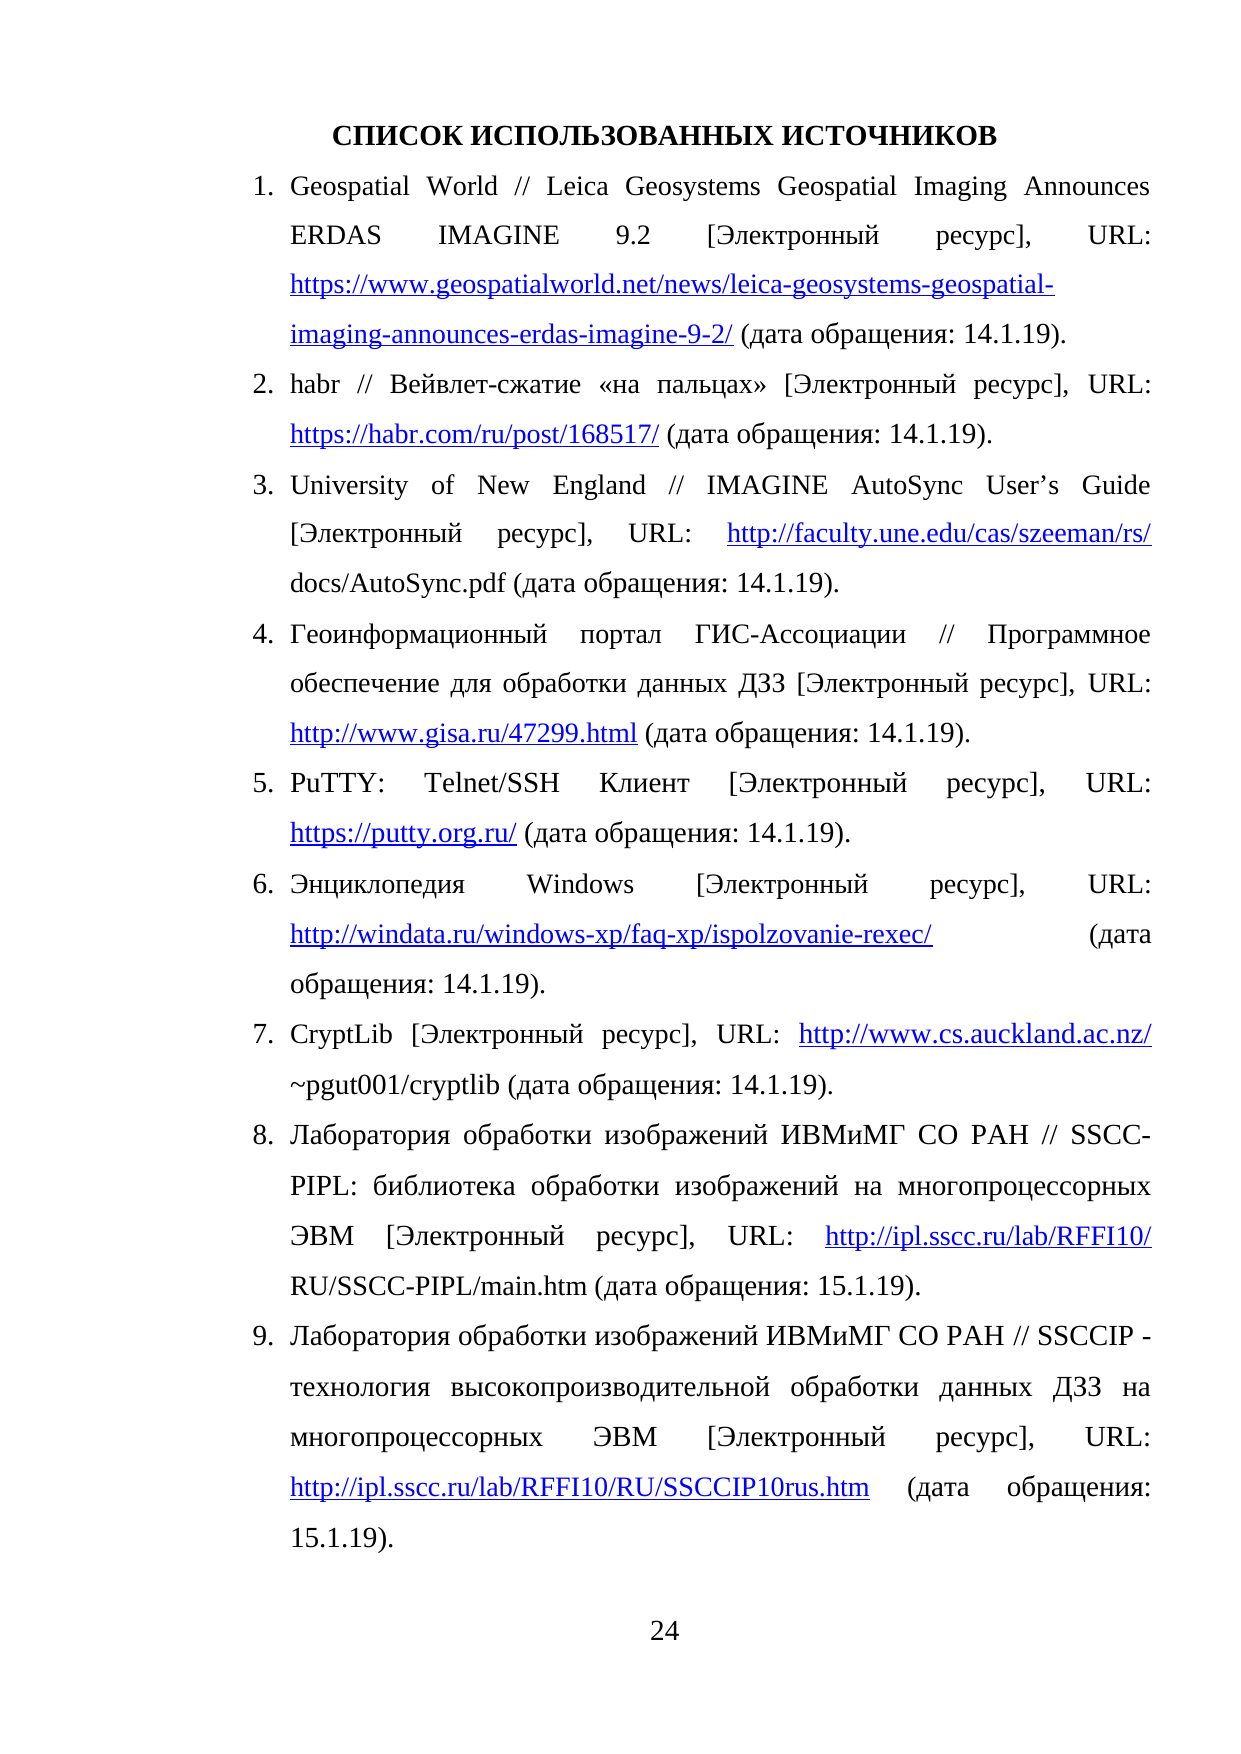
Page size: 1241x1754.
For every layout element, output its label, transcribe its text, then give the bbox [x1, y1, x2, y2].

list Список использованных источников [177, 118, 1152, 152]
list University of New England // IMAGINE AutoSync User’s Guide [Электронный ресурс], URL: http://faculty.une.edu/cas/szeeman/rs/ docs/AutoSync.pdf (дата обращения: 14.1.19). [252, 467, 1152, 599]
list Geospatial World // Leica Geosystems Geospatial Imaging Announces ERDAS IMAGINE 9.2 [Электронный ресурс], URL: https://www.geospatialworld.net/news/leica-geosystems-geospatial-imaging-announces-erdas-imagine-9-2/ (дата обращения: 14.1.19). [252, 168, 1152, 349]
list Энциклопедия Windows [Электронный ресурс], URL: http://windata.ru/windows-xp/faq-xp/ispolzovanie-rexec/ (дата обращения: 14.1.19). [252, 866, 1152, 1000]
list Лаборатория обработки изображений ИВМиМГ СО РАН // SSCC-PIPL: библиотека обработки изображений на многопроцессорных ЭВМ [Электронный ресурс], URL: http://ipl.sscc.ru/lab/RFFI10/ RU/SSCC-PIPL/main.htm (дата обращения: 15.1.19). [252, 1117, 1152, 1302]
list Геоинформационный портал ГИС-Ассоциации // Программное обеспечение для обработки данных ДЗЗ [Электронный ресурс], URL: http://www.gisa.ru/47299.html (дата обращения: 14.1.19). [252, 616, 1152, 748]
list habr // Вейвлет-сжатие «на пальцах» [Электронный ресурс], URL: https://habr.com/ru/post/168517/ (дата обращения: 14.1.19). [252, 366, 1152, 450]
list Лаборатория обработки изображений ИВМиМГ СО РАН // SSCCIP - технология высокопроизводительной обработки данных ДЗЗ на многопроцессорных ЭВМ [Электронный ресурс], URL: http://ipl.sscc.ru/lab/RFFI10/RU/SSCCIP10rus.htm (дата обращения: 15.1.19). [252, 1318, 1152, 1553]
list CryptLib [Электронный ресурс], URL: http://www.cs.auckland.ac.nz/ ~pgut001/cryptlib (дата обращения: 14.1.19). [252, 1017, 1152, 1101]
list PuTTY: Telnet/SSH Клиент [Электронный ресурс], URL: https://putty.org.ru/ (дата обращения: 14.1.19). [252, 765, 1152, 849]
